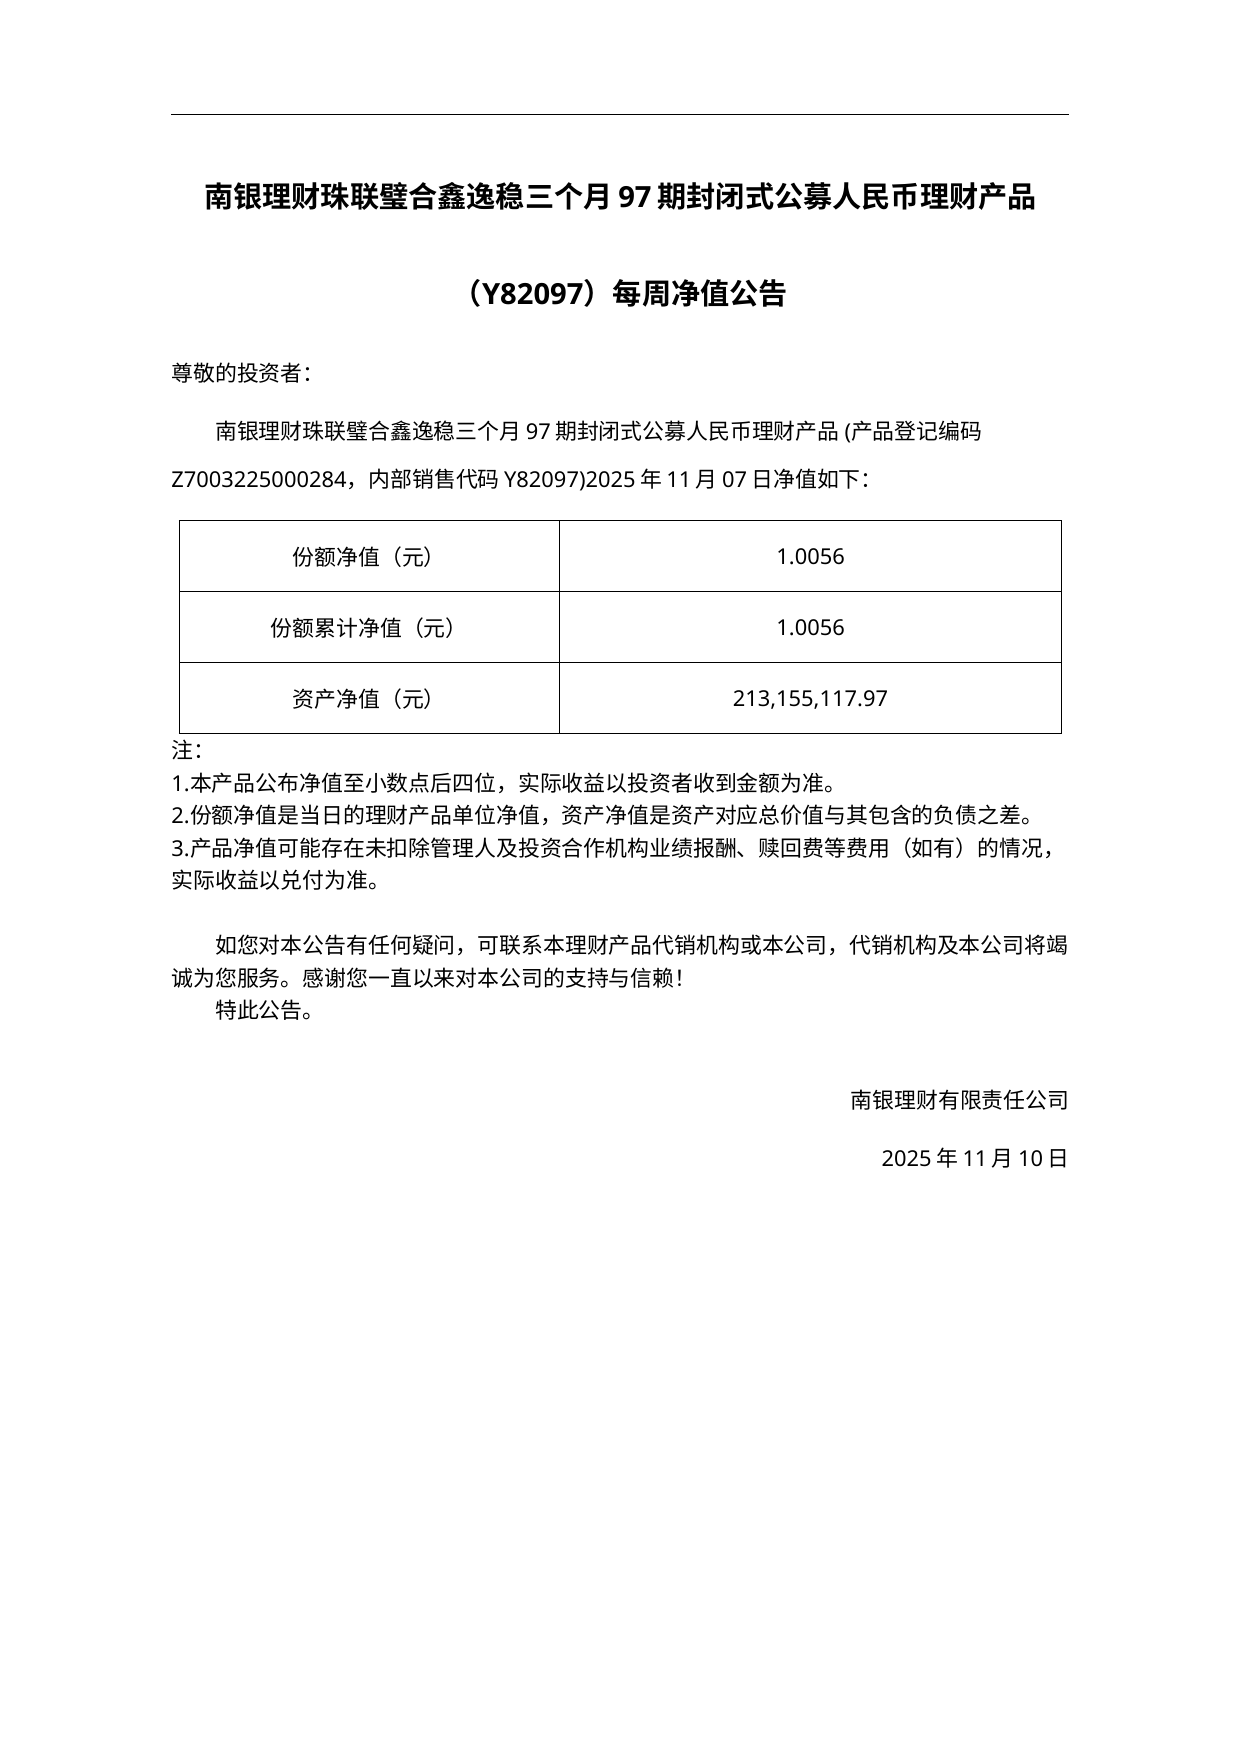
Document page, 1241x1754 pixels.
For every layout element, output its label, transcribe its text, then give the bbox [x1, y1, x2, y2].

text 特此公告。 [171, 993, 1069, 1025]
table_cell 213,155,117.97 [560, 663, 1061, 733]
text 南银理财有限责任公司 [171, 1082, 1069, 1115]
text 3.产品净值可能存在未扣除管理人及投资合作机构业绩报酬、赎回费等费用（如有）的情况，实际收益以兑付为准。 [171, 830, 1069, 895]
text 1.本产品公布净值至小数点后四位，实际收益以投资者收到金额为准。 [171, 765, 1069, 798]
table_cell 份额累计净值（元） [180, 592, 559, 662]
text 如您对本公告有任何疑问，可联系本理财产品代销机构或本公司，代销机构及本公司将竭诚为您服务。感谢您一直以来对本公司的支持与信赖！ [171, 928, 1069, 993]
text 2025年11月10日 [171, 1140, 1069, 1173]
text 尊敬的投资者： [171, 355, 1069, 388]
table_cell 1.0056 [560, 592, 1061, 662]
table_header 份额净值（元） [180, 521, 559, 591]
table_cell 资产净值（元） [180, 663, 559, 733]
table_header 1.0056 [560, 521, 1061, 591]
text 2.份额净值是当日的理财产品单位净值，资产净值是资产对应总价值与其包含的负债之差。 [171, 798, 1069, 830]
text 南银理财珠联璧合鑫逸稳三个月97期封闭式公募人民币理财产品 (产品登记编码Z7003225000284，内部销售代码Y82097)2025年11月07日净值如下： [171, 413, 1069, 494]
text 注： [171, 733, 1069, 765]
text 南银理财珠联璧合鑫逸稳三个月97期封闭式公募人民币理财产品（Y82097）每周净值公告 [171, 162, 1069, 324]
